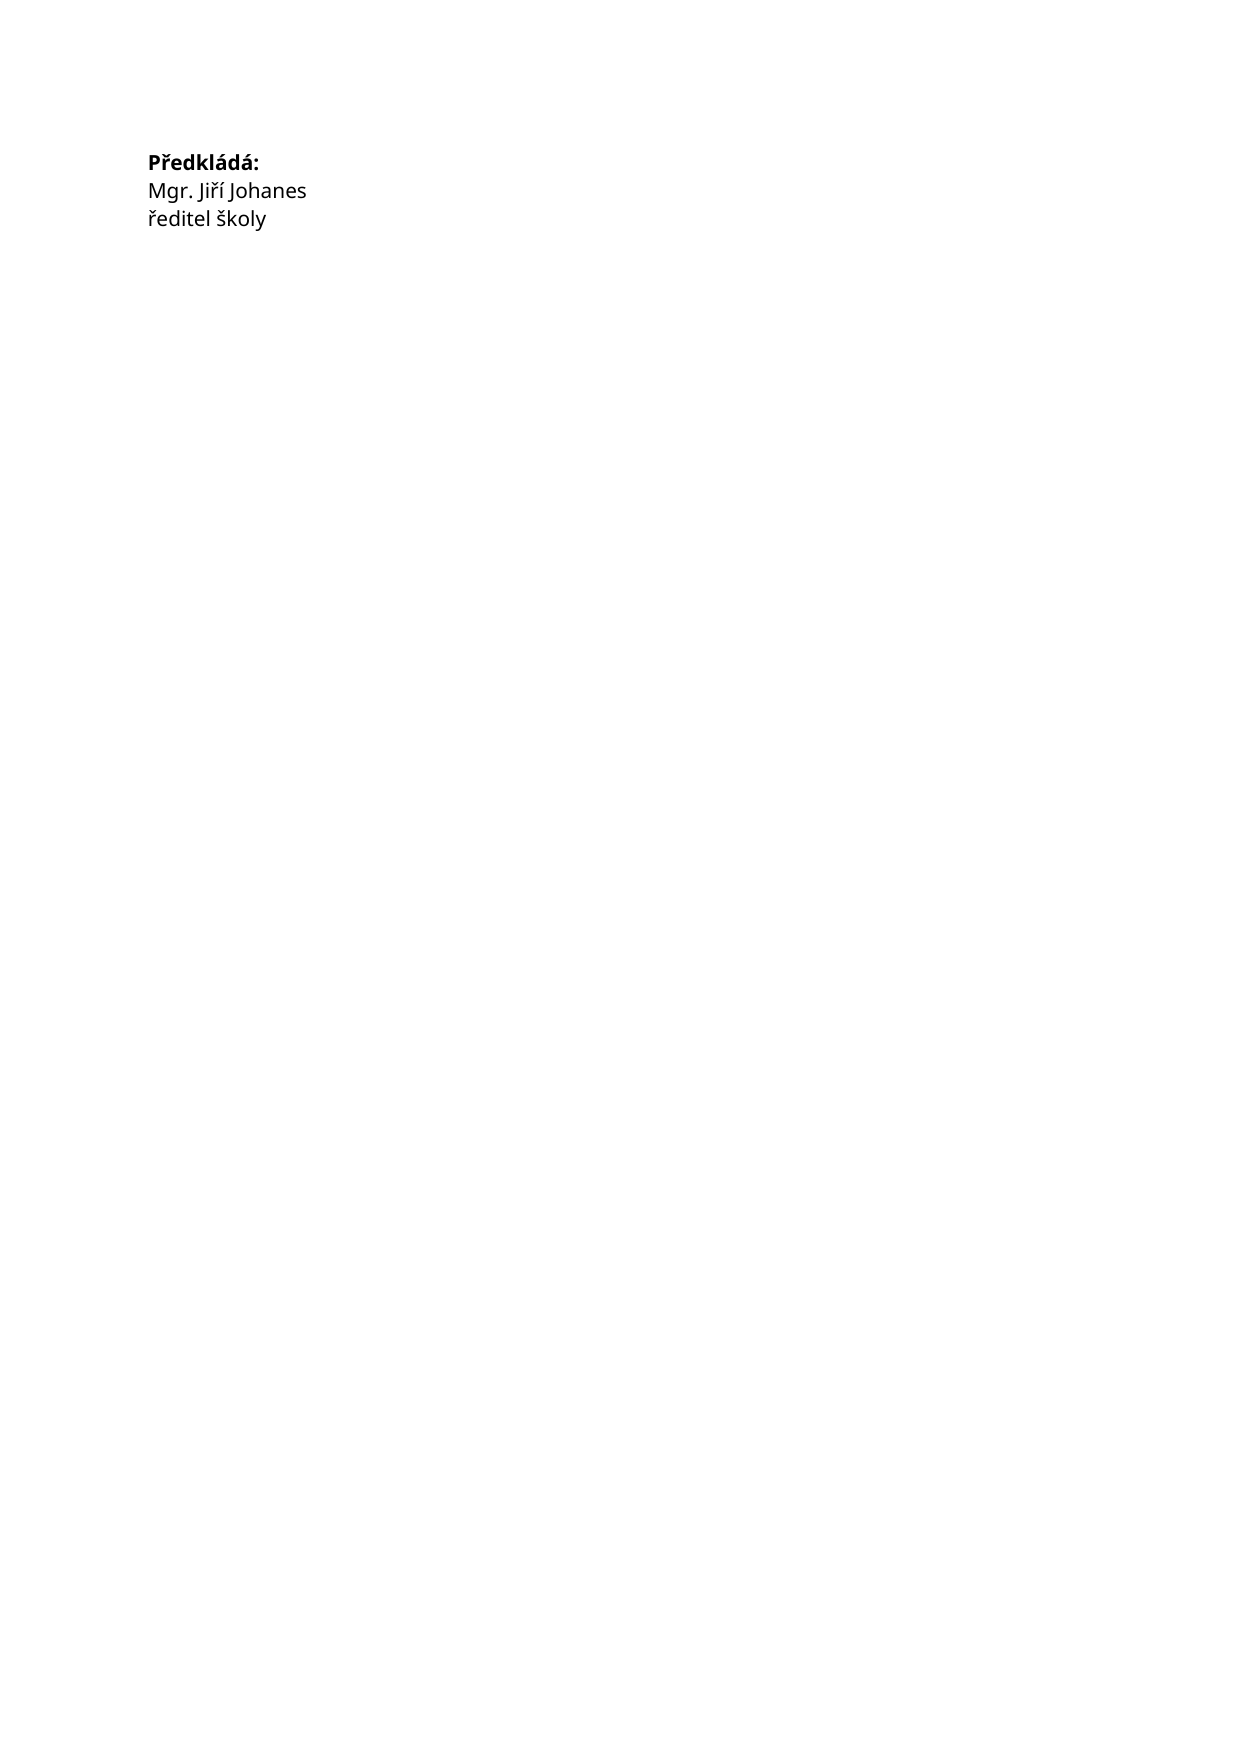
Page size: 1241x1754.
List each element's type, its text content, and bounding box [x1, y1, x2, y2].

text Předkládá: [148, 148, 1093, 176]
text ředitel školy [148, 204, 1093, 233]
text Mgr. Jiří Johanes [148, 176, 1093, 204]
